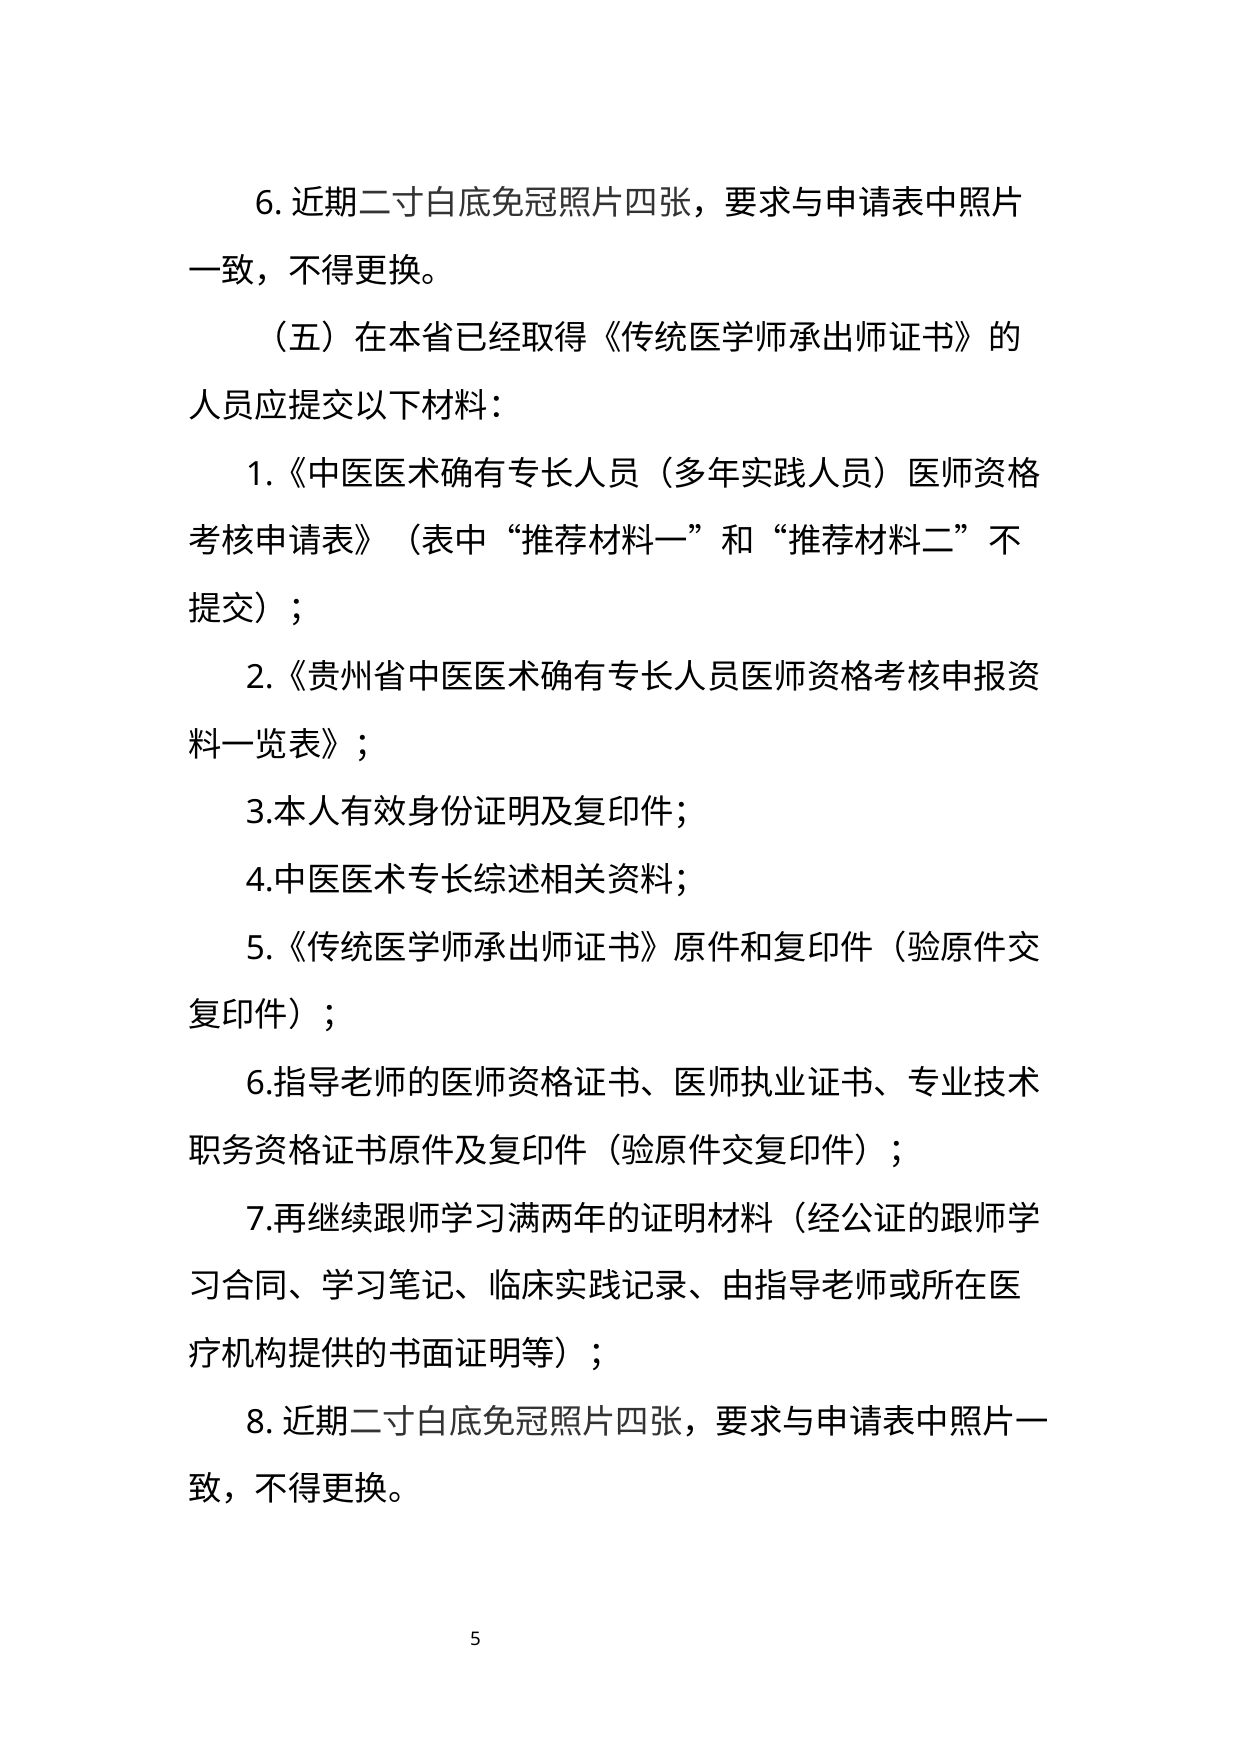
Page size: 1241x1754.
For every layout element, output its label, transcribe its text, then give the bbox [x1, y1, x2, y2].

text 6. 近期二寸白底免冠照片四张，要求与申请表中照片一致，不得更换。 [188, 166, 1052, 301]
text 8. 近期二寸白底免冠照片四张，要求与申请表中照片一致，不得更换。 [188, 1385, 1052, 1520]
text 4.中医医术专长综述相关资料； [188, 843, 1052, 911]
text 5.《传统医学师承出师证书》原件和复印件（验原件交复印件）； [188, 911, 1052, 1046]
text 1.《中医医术确有专长人员（多年实践人员）医师资格考核申请表》（表中“推荐材料一”和“推荐材料二”不提交）； [188, 437, 1052, 640]
text 6.指导老师的医师资格证书、医师执业证书、专业技术职务资格证书原件及复印件（验原件交复印件）； [188, 1046, 1052, 1182]
text 2.《贵州省中医医术确有专长人员医师资格考核申报资料一览表》； [188, 640, 1052, 775]
text （五）在本省已经取得《传统医学师承出师证书》的人员应提交以下材料： [188, 301, 1052, 437]
text 7.再继续跟师学习满两年的证明材料（经公证的跟师学习合同、学习笔记、临床实践记录、由指导老师或所在医疗机构提供的书面证明等）； [188, 1182, 1052, 1385]
text 3.本人有效身份证明及复印件； [188, 775, 1052, 843]
